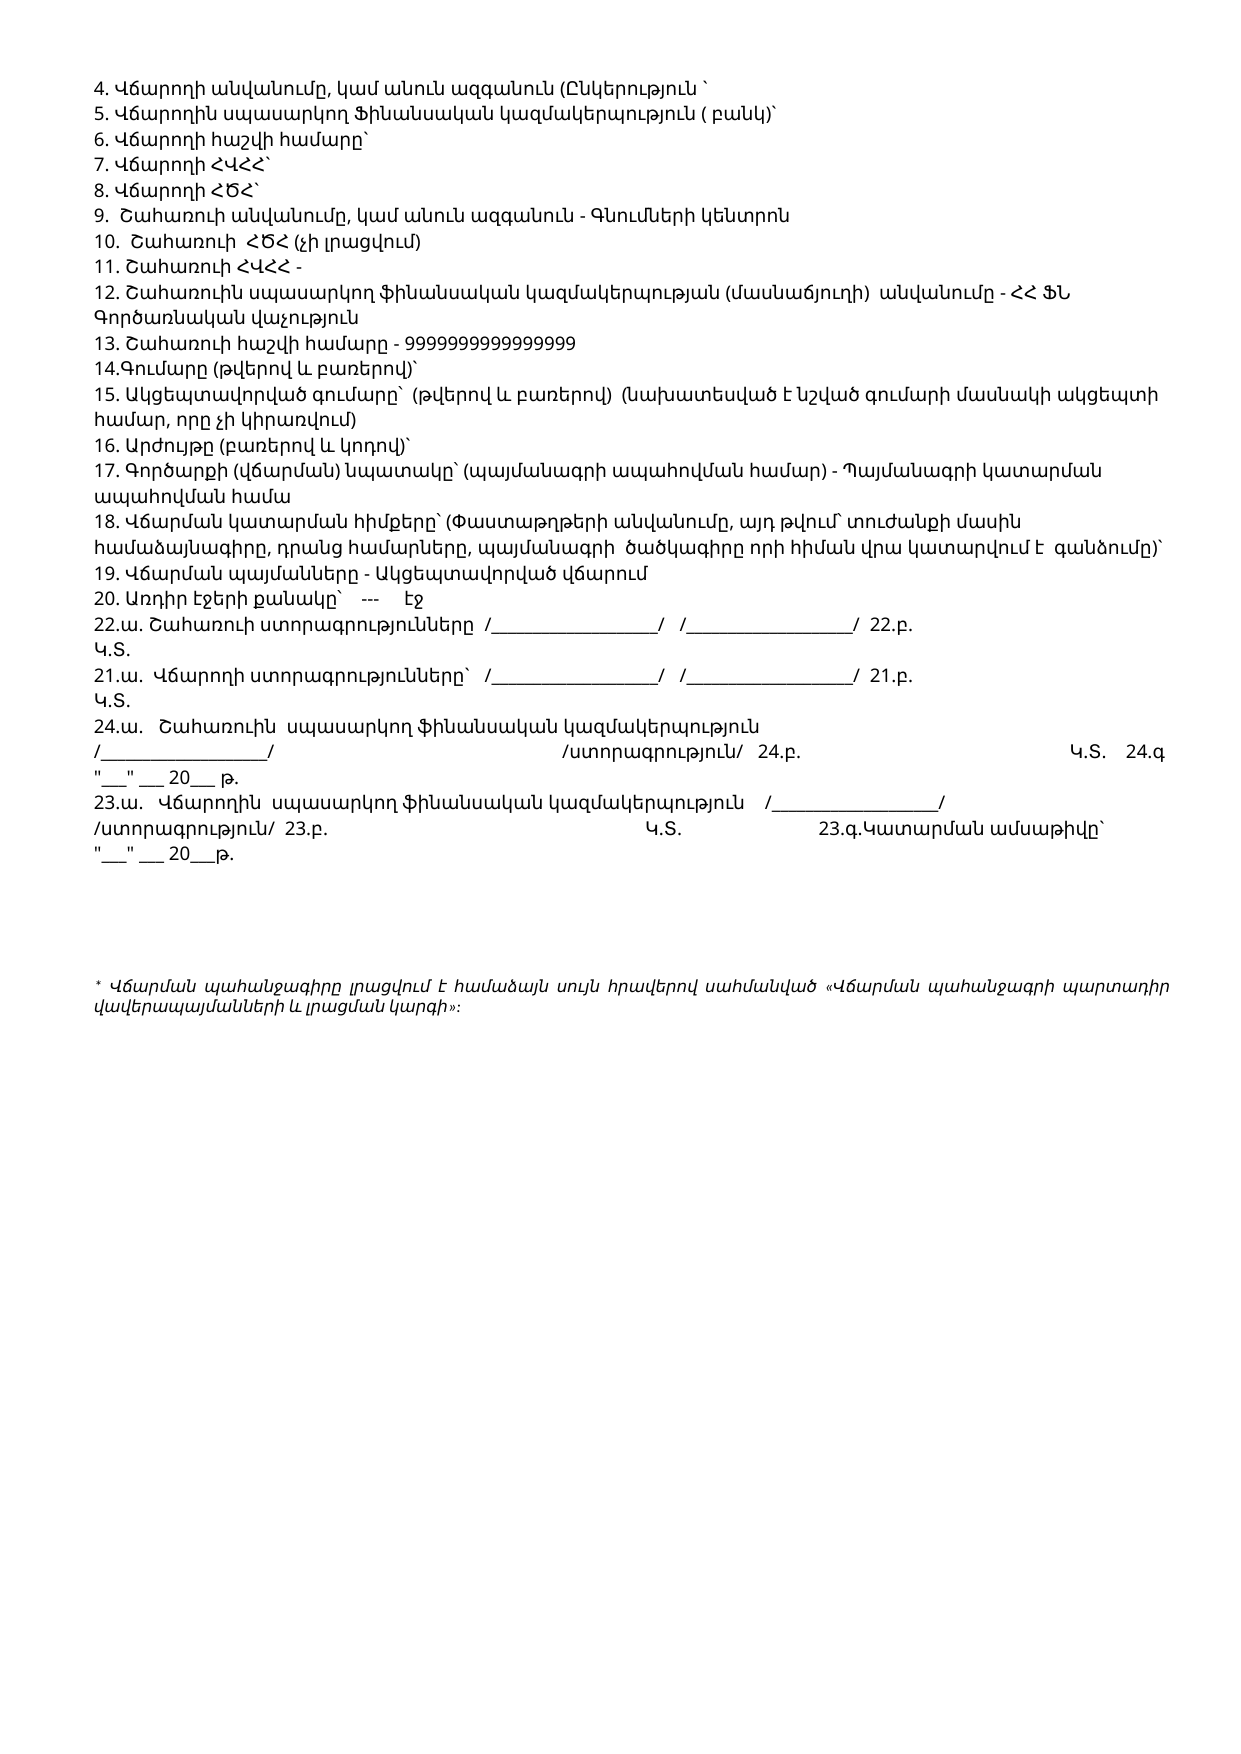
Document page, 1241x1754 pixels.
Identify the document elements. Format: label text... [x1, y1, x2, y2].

text * Վճարման պահանջագիրը լրացվում է համաձայն սույն հրավերով սահմանված «Վճարման պահանջագրի պարտադիր վավերապայմանների և լրացման կարգի»: [94, 976, 1171, 1017]
